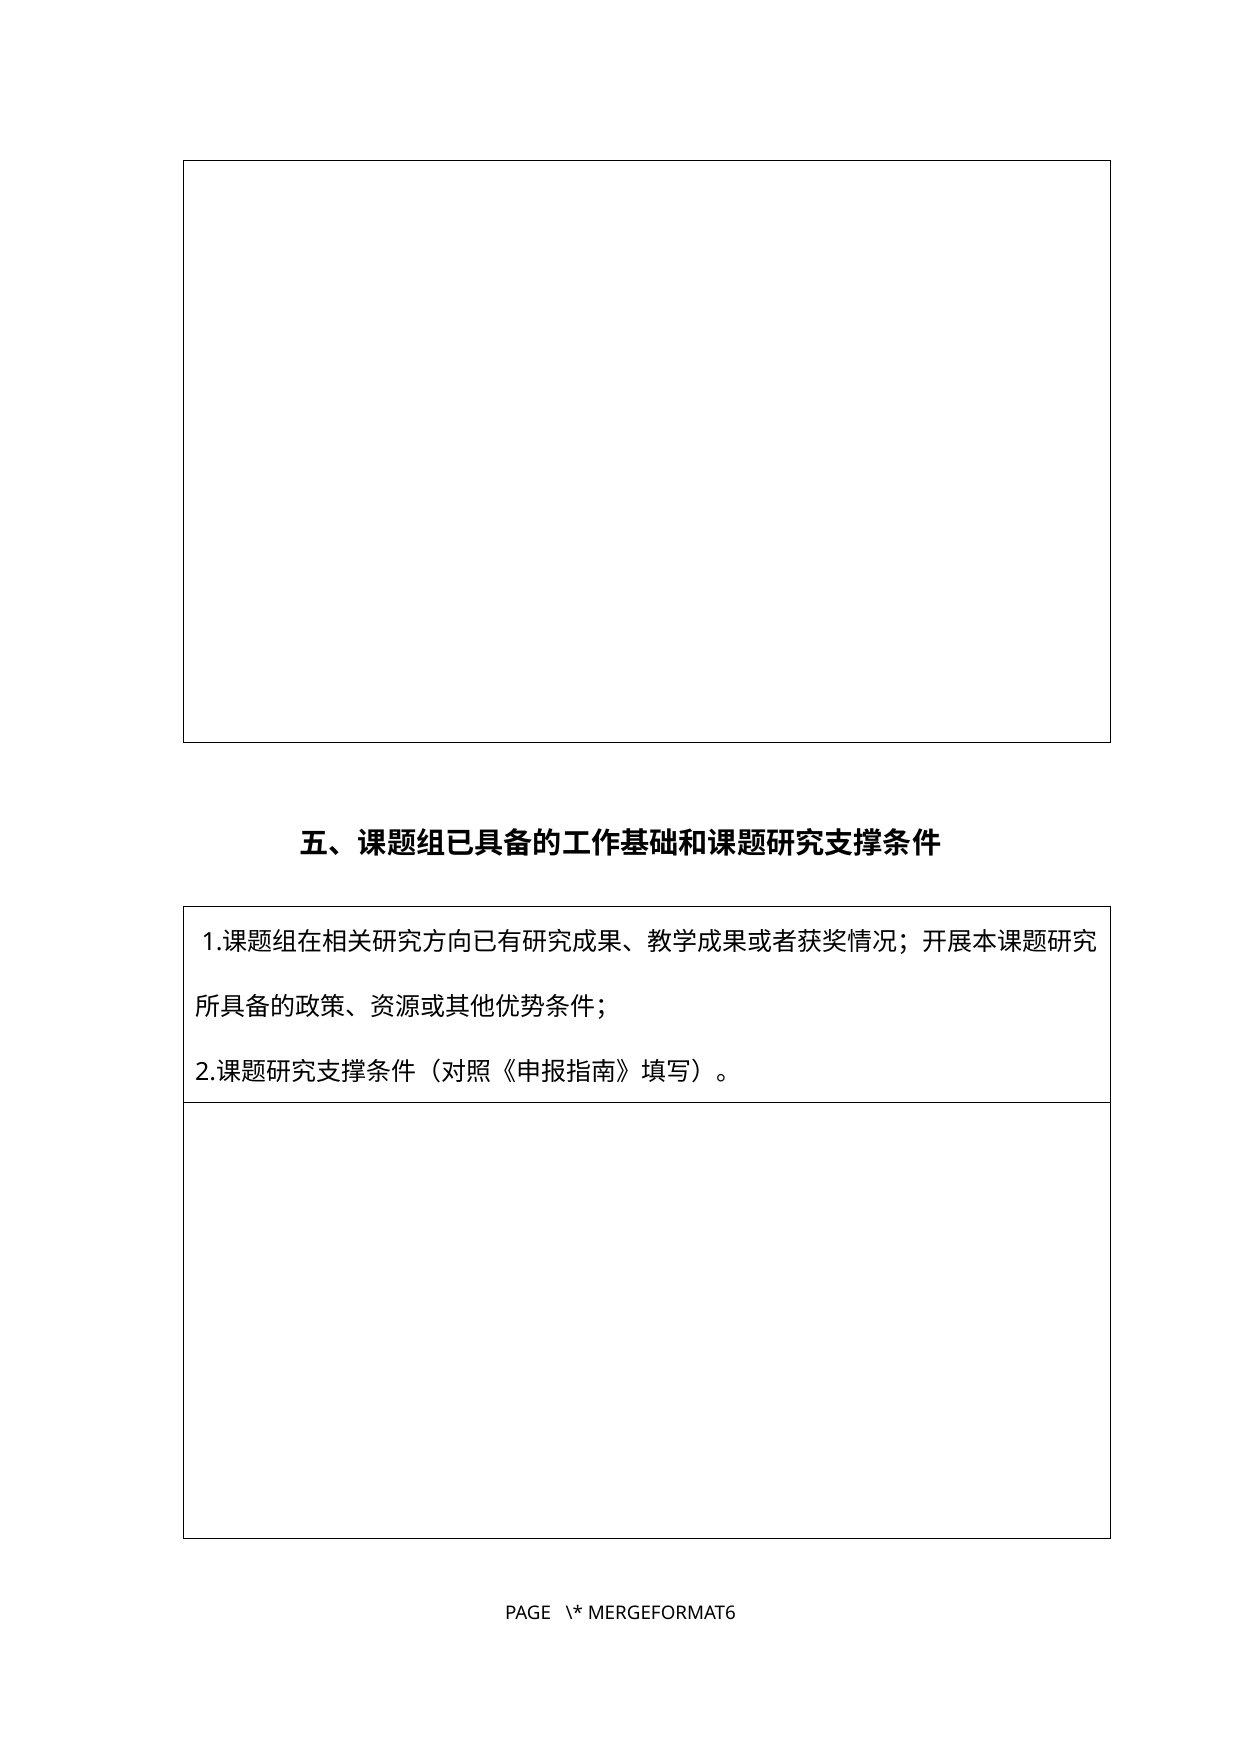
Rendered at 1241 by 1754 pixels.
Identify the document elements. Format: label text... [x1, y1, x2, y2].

table_cell [184, 161, 1110, 742]
text 五、课题组已具备的工作基础和课题研究支撑条件 [183, 808, 1057, 873]
table_header 1.课题组在相关研究方向已有研究成果、教学成果或者获奖情况；开展本课题研究所具备的政策、资源或其他优势条件； 2.课题研究支撑条件（对照《申报指南》填写）。 [184, 907, 1110, 1102]
table_cell [184, 1103, 1110, 1538]
